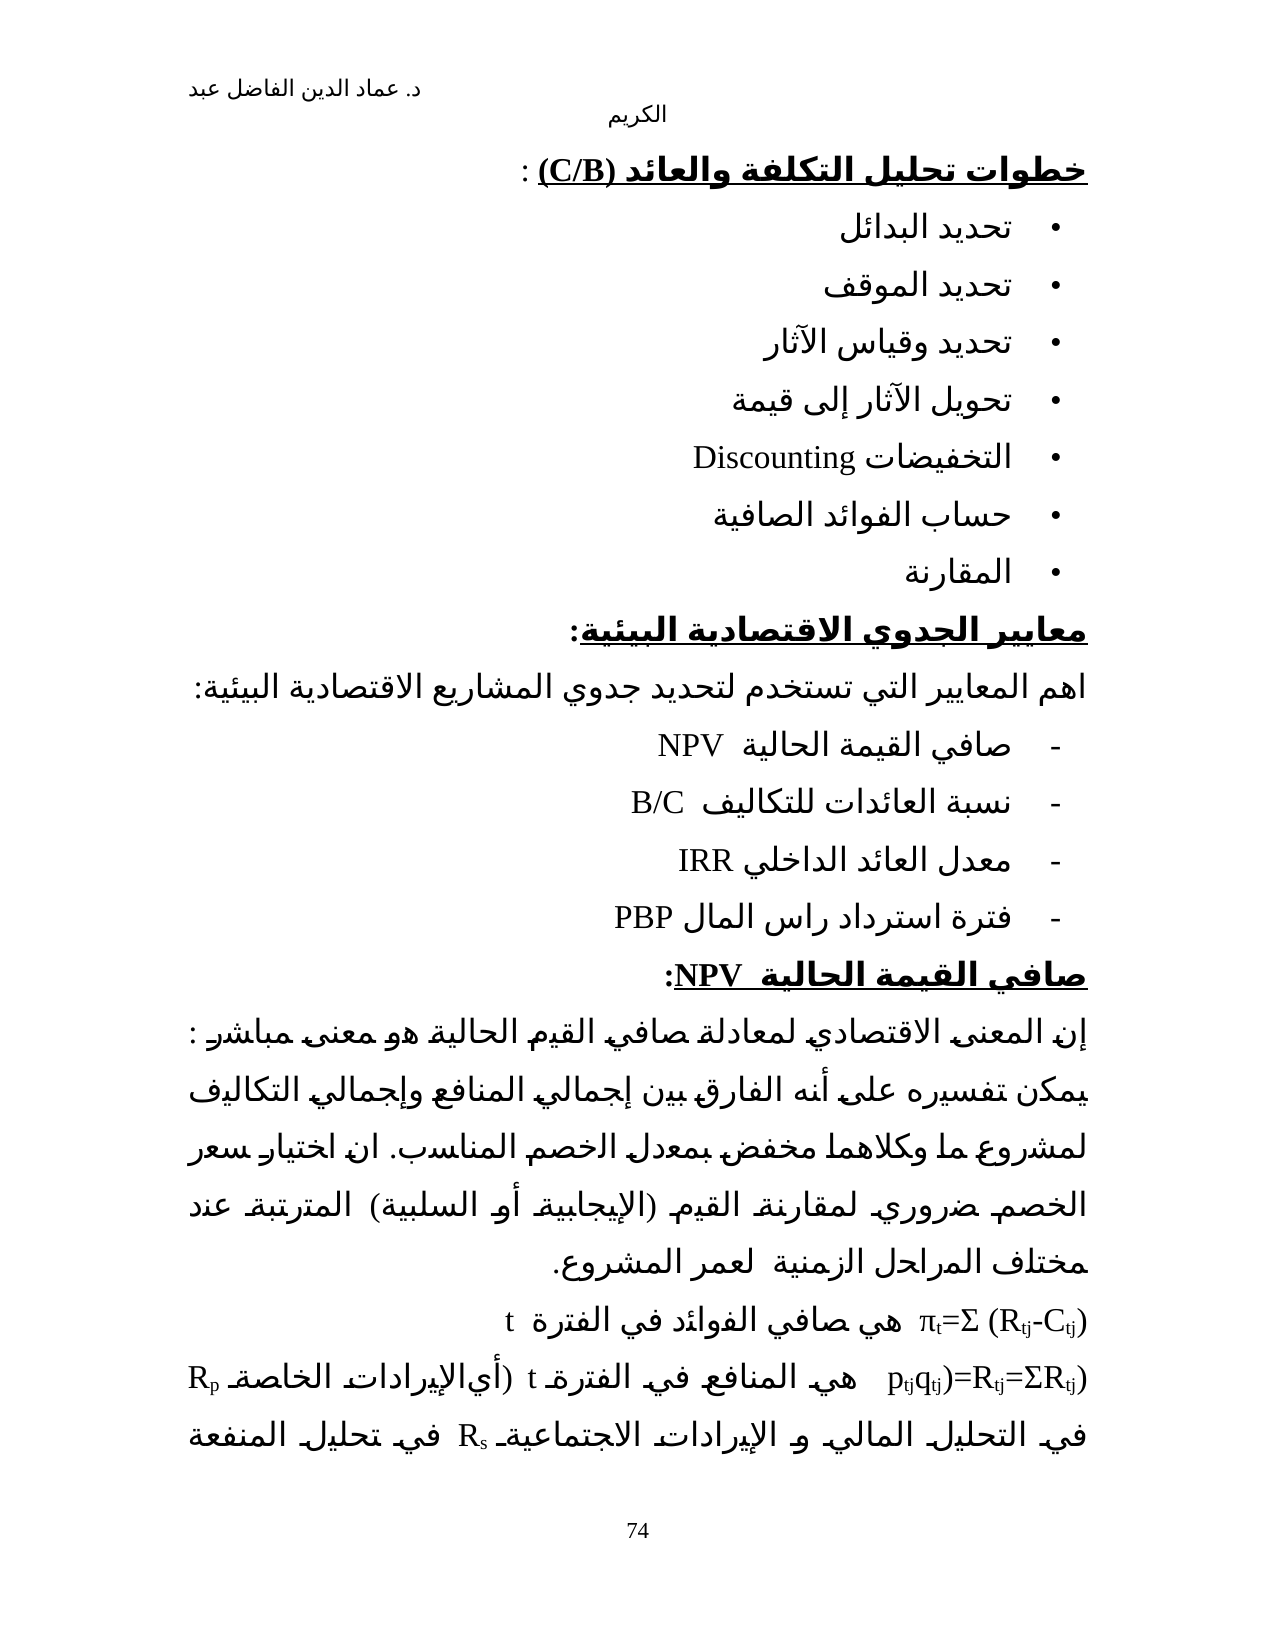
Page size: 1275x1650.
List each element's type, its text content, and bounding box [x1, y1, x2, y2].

text ﺇﻥ ﺍﻟﻤﻌﻨﻰ ﺍﻻﻗﺘﺼﺎﺩﻱ ﻟﻤﻌﺎﺩﻟﺔ ﺼﺎﻓﻲ ﺍﻟﻘﻴﻡ ﺍﻟﺤﺎﻟﻴﺔ ﻫﻭ ﻤﻌﻨﻰ ﻤﺒﺎﺸﺭ : ﻴﻤﻜﻥ ﺘﻔﺴﻴﺭﻩ ﻋﻠﻰ ﺃﻨﻪ ﺍﻟﻔﺎﺭﻕ ﺒﻴﻥ ﺇﺠﻤﺎﻟﻲ ﺍﻟﻤﻨﺎﻓﻊ ﻭﺇﺠﻤﺎﻟﻲ ﺍﻟﺘﻜﺎﻟﻴﻑ ﻟﻤﺸﺭﻭﻉ ﻤﺎ ﻭﻜﻼﻫﻤﺎ مخفض ﺒﻤﻌﺩل ﺍﻟخصم ﺍﻟﻤﻨﺎﺴﺏ. اﻥ ﺍﺨﺘﻴﺎﺭ ﺴﻌﺭ ﺍلخصم ﻀﺭﻭﺭﻱ ﻟﻤﻘﺎﺭﻨﺔ ﺍﻟﻘﻴﻡ (ﺍﻹﻴﺠﺎﺒﻴﺔ ﺃﻭ ﺍﻟﺴﻠﺒﻴﺔ) ﺍﻟﻤﺘﺭﺘﺒﺔ ﻋﻨﺩ ﻤﺨﺘﻠﻑ ﺍﻟﻤﺭﺍﺤل ﺍﻟﺯﻤﻨﻴﺔ لعمر المشروع. [187, 1012, 1087, 1281]
text معايير الجدوي الاقتصادية البيئية: [187, 610, 1087, 648]
text خطوات تحليل التكلفة والعائد (C/B) : [187, 150, 1087, 188]
list المقارنة [187, 552, 1050, 591]
text صافي القيمة الحالية NPV: [187, 955, 1087, 993]
list تحديد وقياس الآثار [187, 322, 1050, 361]
list التخفيضات Discounting [187, 437, 1050, 476]
list نسبة العائدات للتكاليف B/C [187, 782, 1050, 821]
list صافي القيمة الحالية NPV [187, 725, 1050, 763]
list تحويل الآثار إلى قيمة [187, 380, 1050, 418]
list حساب الفوائد الصافية [187, 495, 1050, 533]
text اهم المعايير التي تستخدم لتحديد جدوي المشاريع الاقتصادية البيئية: [187, 667, 1087, 706]
list تحديد البدائل [187, 207, 1050, 246]
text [187, 1357, 1087, 1453]
list تحديد الموقف [187, 265, 1050, 303]
text (πt=Σ (Rtj-Ctj ﻫﻲ ﺼﺎﻓﻲ ﺍﻟﻔﻭﺍﺌﺩ ﻓﻲ ﺍﻟﻔﺘﺭﺓ t [187, 1300, 1087, 1338]
list معدل العائد الداخلي IRR [187, 840, 1050, 878]
list فترة استرداد راس المال PBP [187, 897, 1050, 936]
